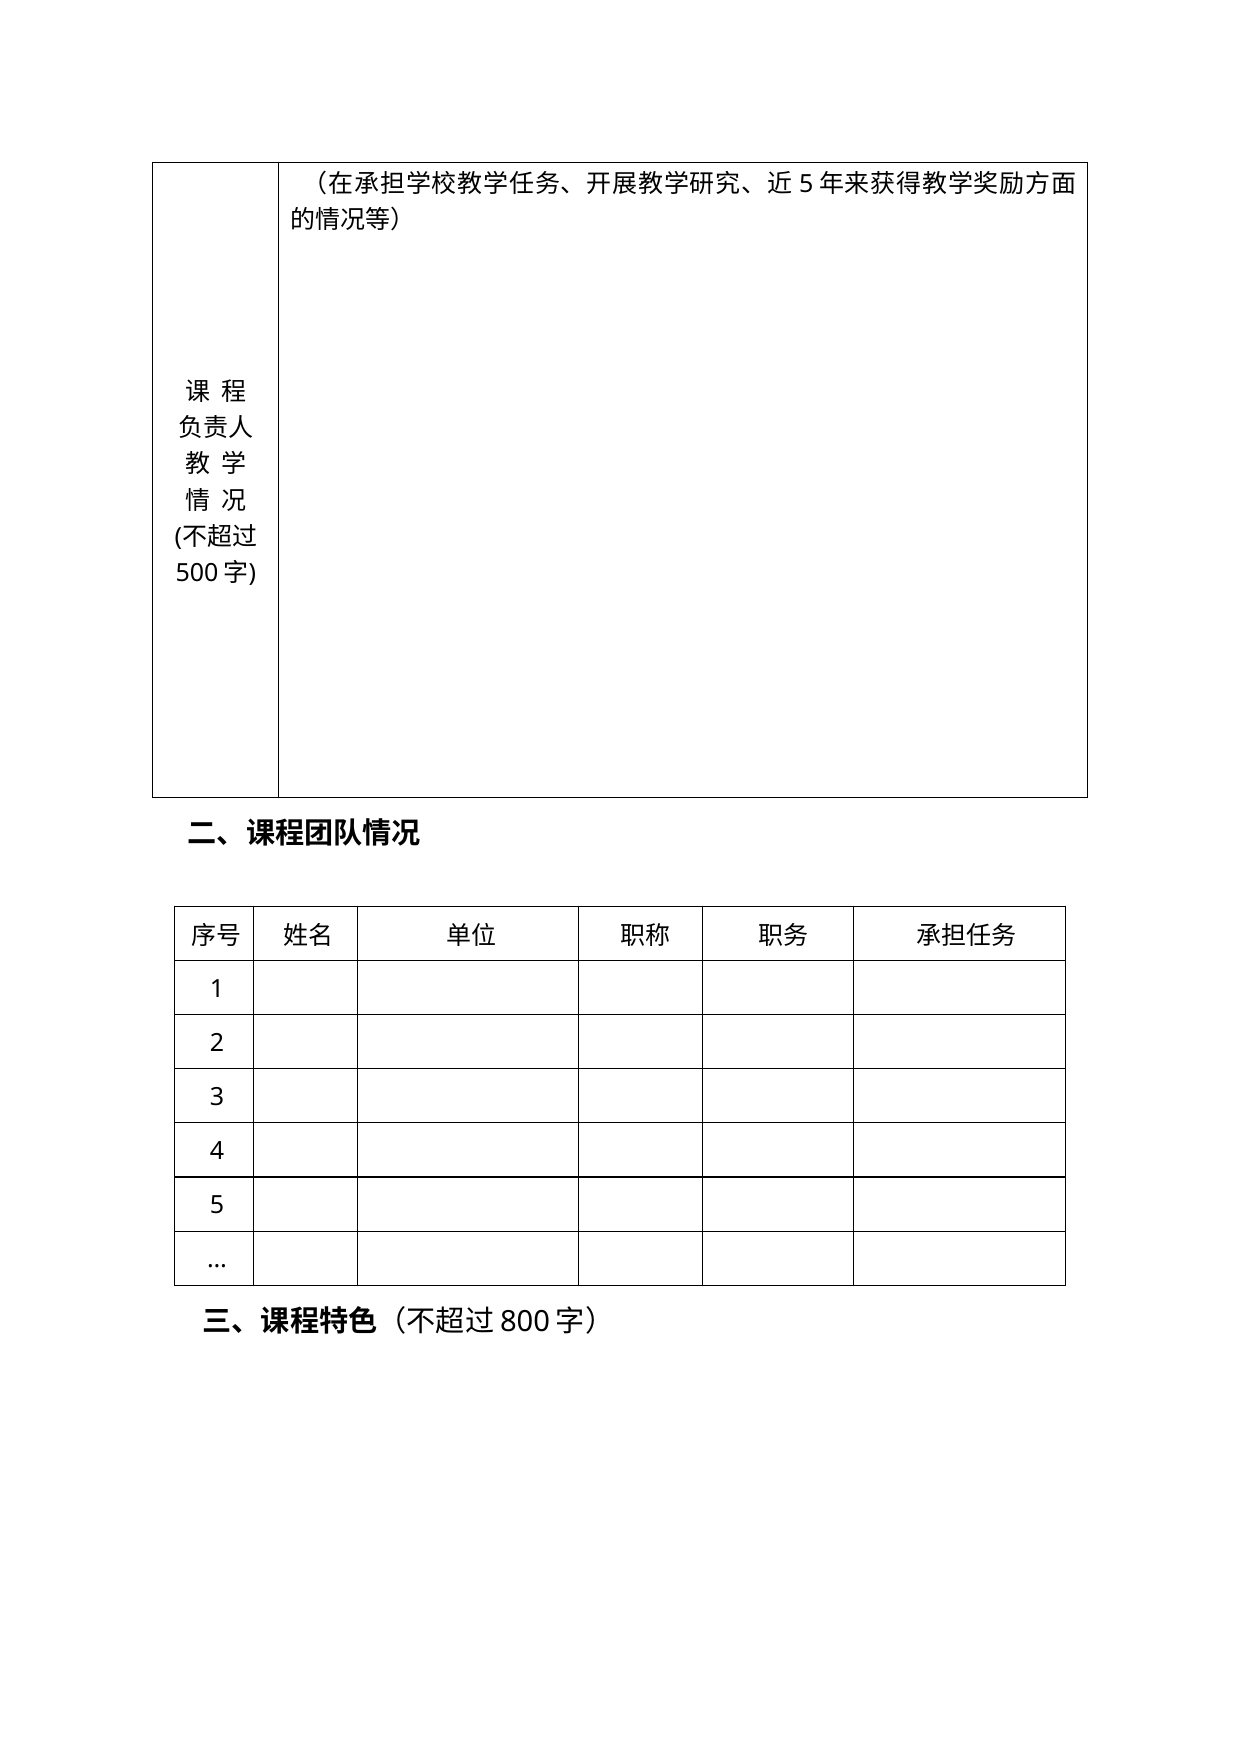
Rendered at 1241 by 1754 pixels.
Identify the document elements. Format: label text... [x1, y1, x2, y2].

table_cell （在承担学校教学任务、开展教学研究、近5年来获得教学奖励方面的情况等） [279, 163, 1087, 797]
table_cell [854, 1015, 1065, 1068]
table_cell [254, 1123, 357, 1176]
table_header 职称 [579, 907, 702, 960]
table_cell [854, 1123, 1065, 1176]
table_cell 1 [175, 961, 253, 1014]
table_cell [703, 1069, 853, 1122]
table_cell … [175, 1232, 253, 1285]
table_cell [358, 1232, 578, 1285]
table_cell [703, 961, 853, 1014]
table_cell [854, 1069, 1065, 1122]
table_cell [254, 1015, 357, 1068]
table_cell [579, 1123, 702, 1176]
table_header 单位 [358, 907, 578, 960]
table_cell [579, 1069, 702, 1122]
text 二、课程团队情况 [187, 798, 1125, 863]
table_cell [579, 961, 702, 1014]
text 三、课程特色（不超过800字） [187, 1286, 1053, 1351]
table_cell [358, 1015, 578, 1068]
table_header 姓名 [254, 907, 357, 960]
table_cell [358, 1123, 578, 1176]
table_cell [358, 1178, 578, 1231]
table_cell [579, 1015, 702, 1068]
table_cell 3 [175, 1069, 253, 1122]
table_cell [579, 1178, 702, 1231]
table_cell [254, 1178, 357, 1231]
table_cell [579, 1232, 702, 1285]
table_cell [703, 1015, 853, 1068]
table_cell [358, 1069, 578, 1122]
table_cell 4 [175, 1123, 253, 1176]
table_cell [254, 961, 357, 1014]
table_cell 5 [175, 1178, 253, 1231]
table_header 承担任务 [854, 907, 1065, 960]
table_cell [703, 1232, 853, 1285]
table_cell [254, 1232, 357, 1285]
table_cell [703, 1178, 853, 1231]
table_cell [703, 1123, 853, 1176]
table_cell 课 程 负责人 教 学 情 况 (不超过 500字) [153, 163, 278, 797]
table_cell [854, 1232, 1065, 1285]
table_cell [358, 961, 578, 1014]
table_cell 2 [175, 1015, 253, 1068]
table_cell [254, 1069, 357, 1122]
table_cell [854, 1178, 1065, 1231]
table_header 序号 [175, 907, 253, 960]
table_cell [854, 961, 1065, 1014]
table_header 职务 [703, 907, 853, 960]
